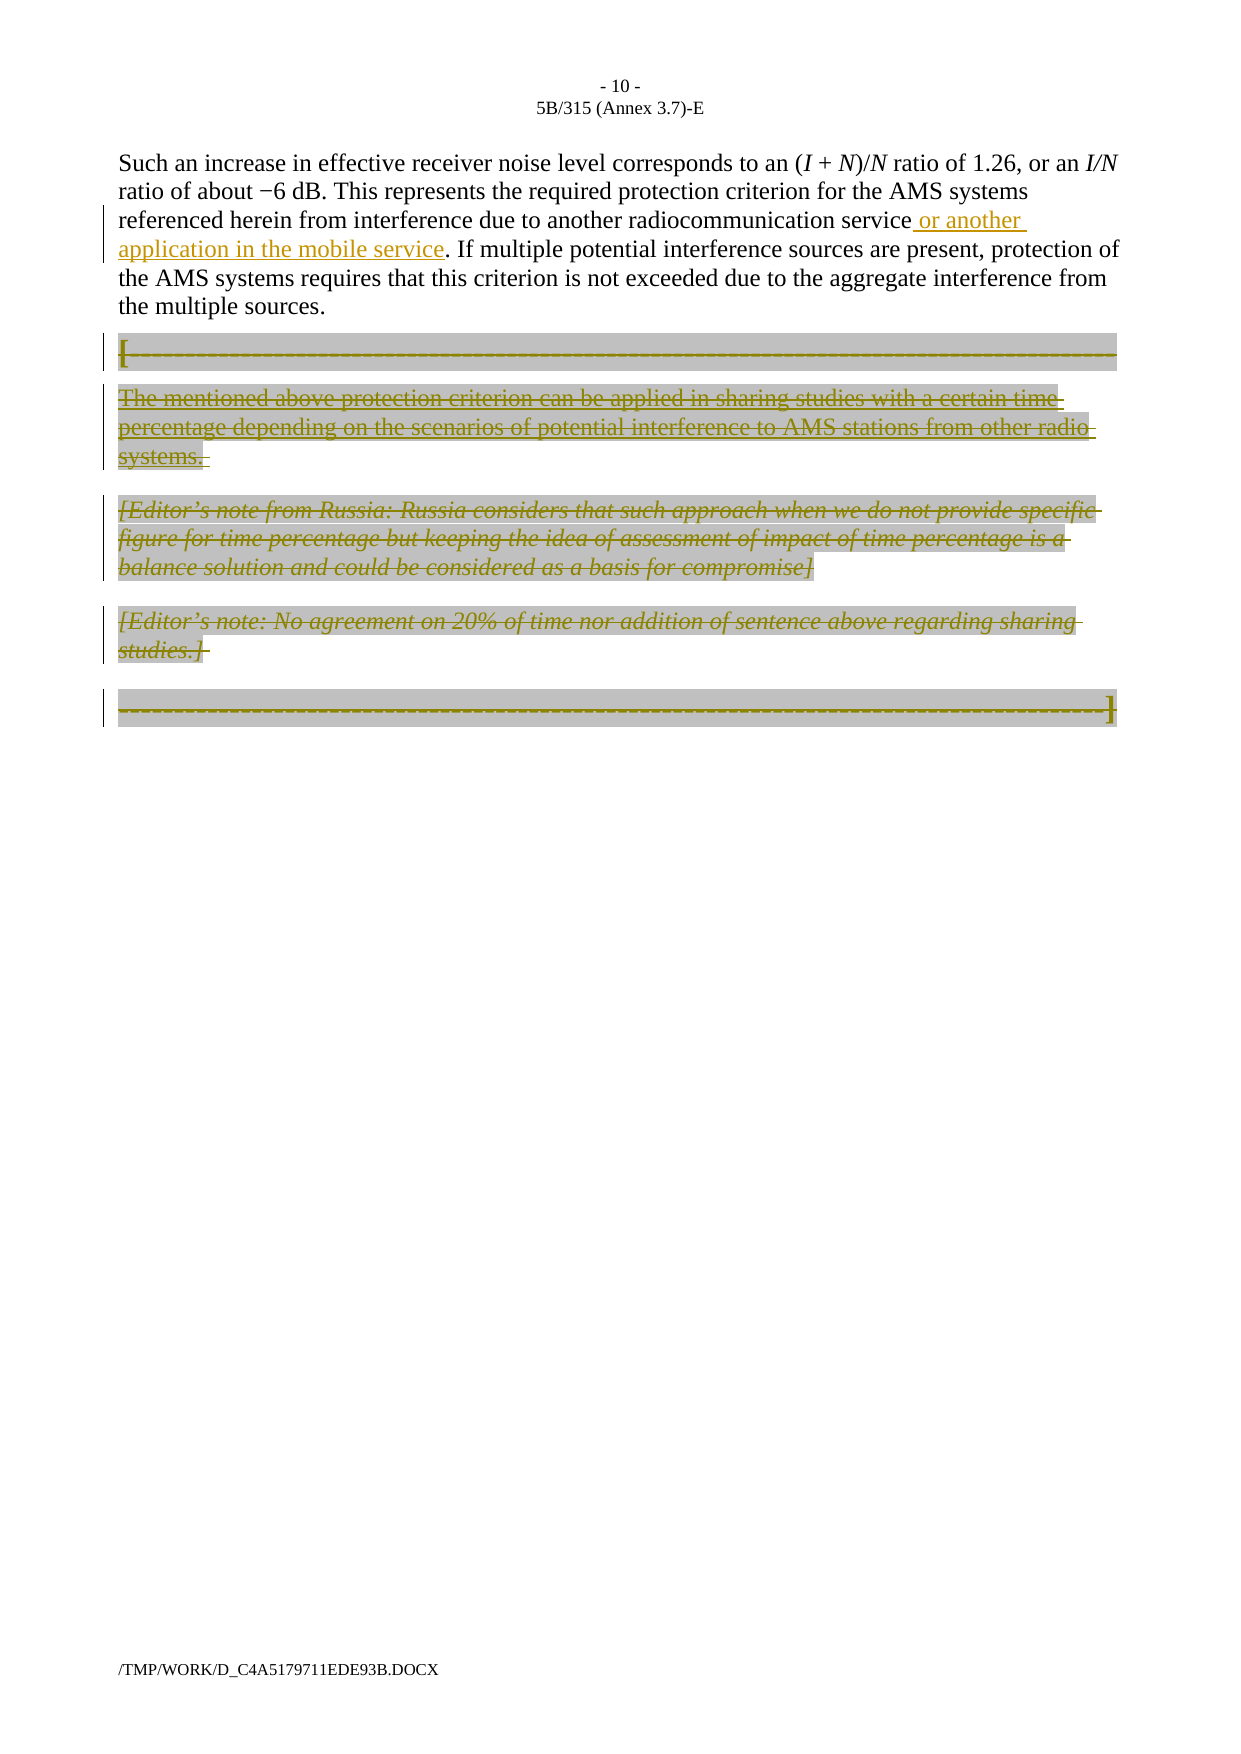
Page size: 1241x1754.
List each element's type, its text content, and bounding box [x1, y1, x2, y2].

text Such an increase in effective receiver noise level corresponds to an (I + N)/N ratio of 1.26, or an I/N ratio of about −6 dB. This represents the required protection criterion for the AMS systems referenced herein from interference due to another radiocommunication service. If multiple potential interference sources are present, protection of the AMS systems requires that this criterion is not exceeded due to the aggregate interference from the multiple sources. [118, 148, 1122, 320]
